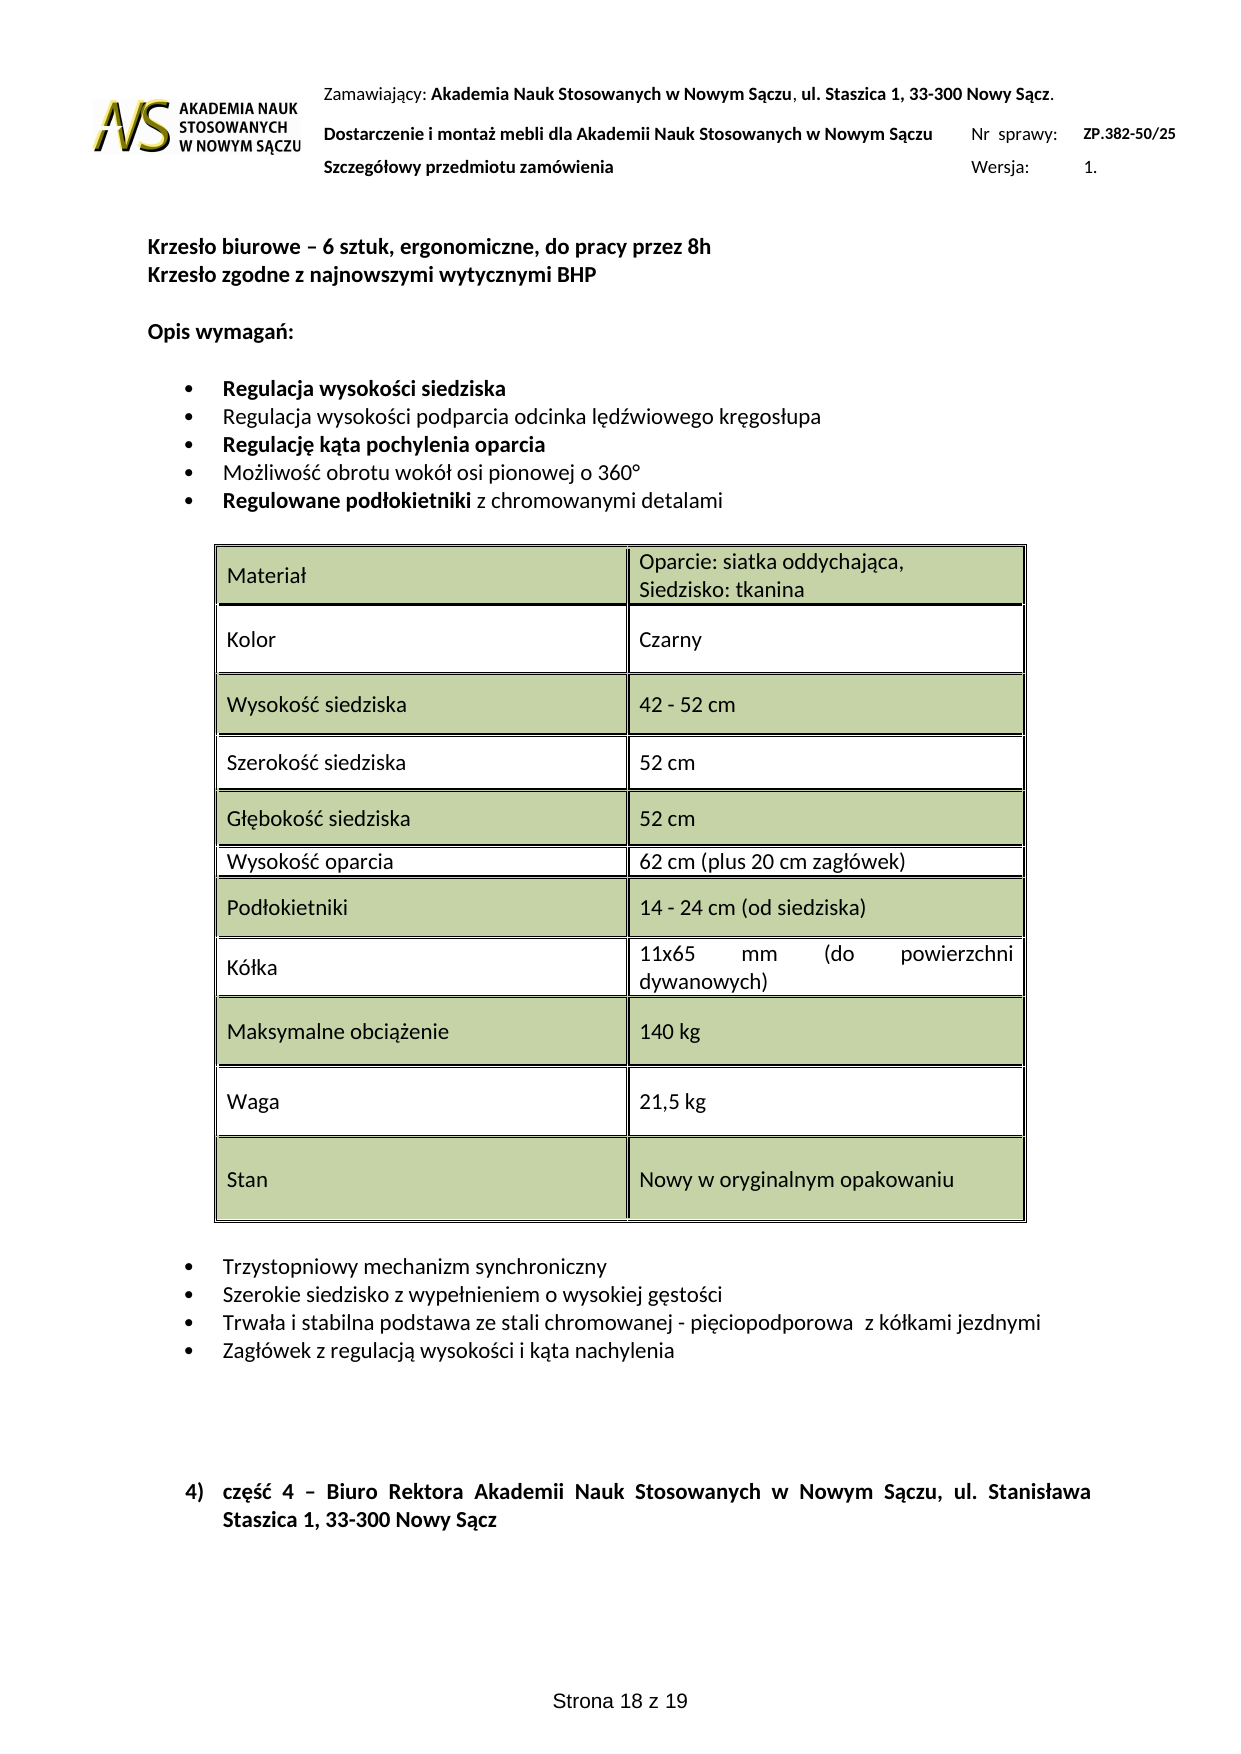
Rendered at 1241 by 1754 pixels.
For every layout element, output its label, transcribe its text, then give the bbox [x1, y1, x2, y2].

table_cell 14 - 24 cm (od siedziska) [630, 875, 1024, 936]
picture [92, 99, 301, 155]
table_cell Czarny [630, 603, 1025, 672]
table_cell 140 kg [628, 995, 1025, 1064]
table_cell 62 cm (plus 20 cm zagłówek) [630, 844, 1024, 875]
list Możliwość obrotu wokół osi pionowej o 360° [185, 458, 1093, 486]
table_cell Maksymalne obciążenie [215, 995, 628, 1064]
table_cell Wysokość siedziska [215, 672, 628, 733]
table_cell Nowy w oryginalnym opakowaniu [628, 1135, 1025, 1219]
table_cell 21,5 kg [630, 1064, 1024, 1135]
list Szerokie siedzisko z wypełnieniem o wysokiej gęstości [185, 1280, 1093, 1308]
list część 4 – Biuro Rektora Akademii Nauk Stosowanych w Nowym Sączu, ul. Stanisława Staszica 1, 33-300 Nowy Sącz [185, 1477, 1093, 1533]
list Regulację kąta pochylenia oparcia [185, 430, 1093, 458]
table_cell 52 cm [630, 733, 1024, 788]
table_cell 11x65 mm (do powierzchni dywanowych) [628, 936, 1025, 995]
table_cell Waga [217, 1064, 626, 1135]
table_cell Podłokietniki [217, 875, 626, 936]
text Opis wymagań: [148, 317, 1093, 345]
table_header Oparcie: siatka oddychająca, Siedzisko: tkanina [628, 547, 1023, 603]
table_cell Szerokość siedziska [217, 733, 626, 788]
list Trzystopniowy mechanizm synchroniczny [185, 1252, 1093, 1280]
table_cell Głębokość siedziska [217, 788, 626, 844]
list Zagłówek z regulacją wysokości i kąta nachylenia [185, 1336, 1093, 1364]
subtitle Krzesło biurowe – 6 sztuk, ergonomiczne, do pracy przez 8h [148, 232, 1093, 260]
table_cell 52 cm [630, 788, 1024, 844]
table_header Materiał [215, 545, 628, 603]
list Regulowane podłokietniki z chromowanymi detalami [185, 486, 1093, 514]
table_cell Kółka [215, 936, 628, 995]
table_cell Kolor [215, 603, 626, 672]
list Regulacja wysokości podparcia odcinka lędźwiowego kręgosłupa [185, 402, 1093, 430]
subtitle Krzesło zgodne z najnowszymi wytycznymi BHP [148, 260, 1093, 288]
list Regulacja wysokości siedziska [185, 374, 1093, 402]
table_cell Wysokość oparcia [217, 844, 626, 875]
list Trwała i stabilna podstawa ze stali chromowanej - pięciopodporowa z kółkami jezdnymi [185, 1308, 1093, 1336]
table_cell Stan [215, 1135, 628, 1219]
table_cell 42 - 52 cm [628, 672, 1025, 733]
